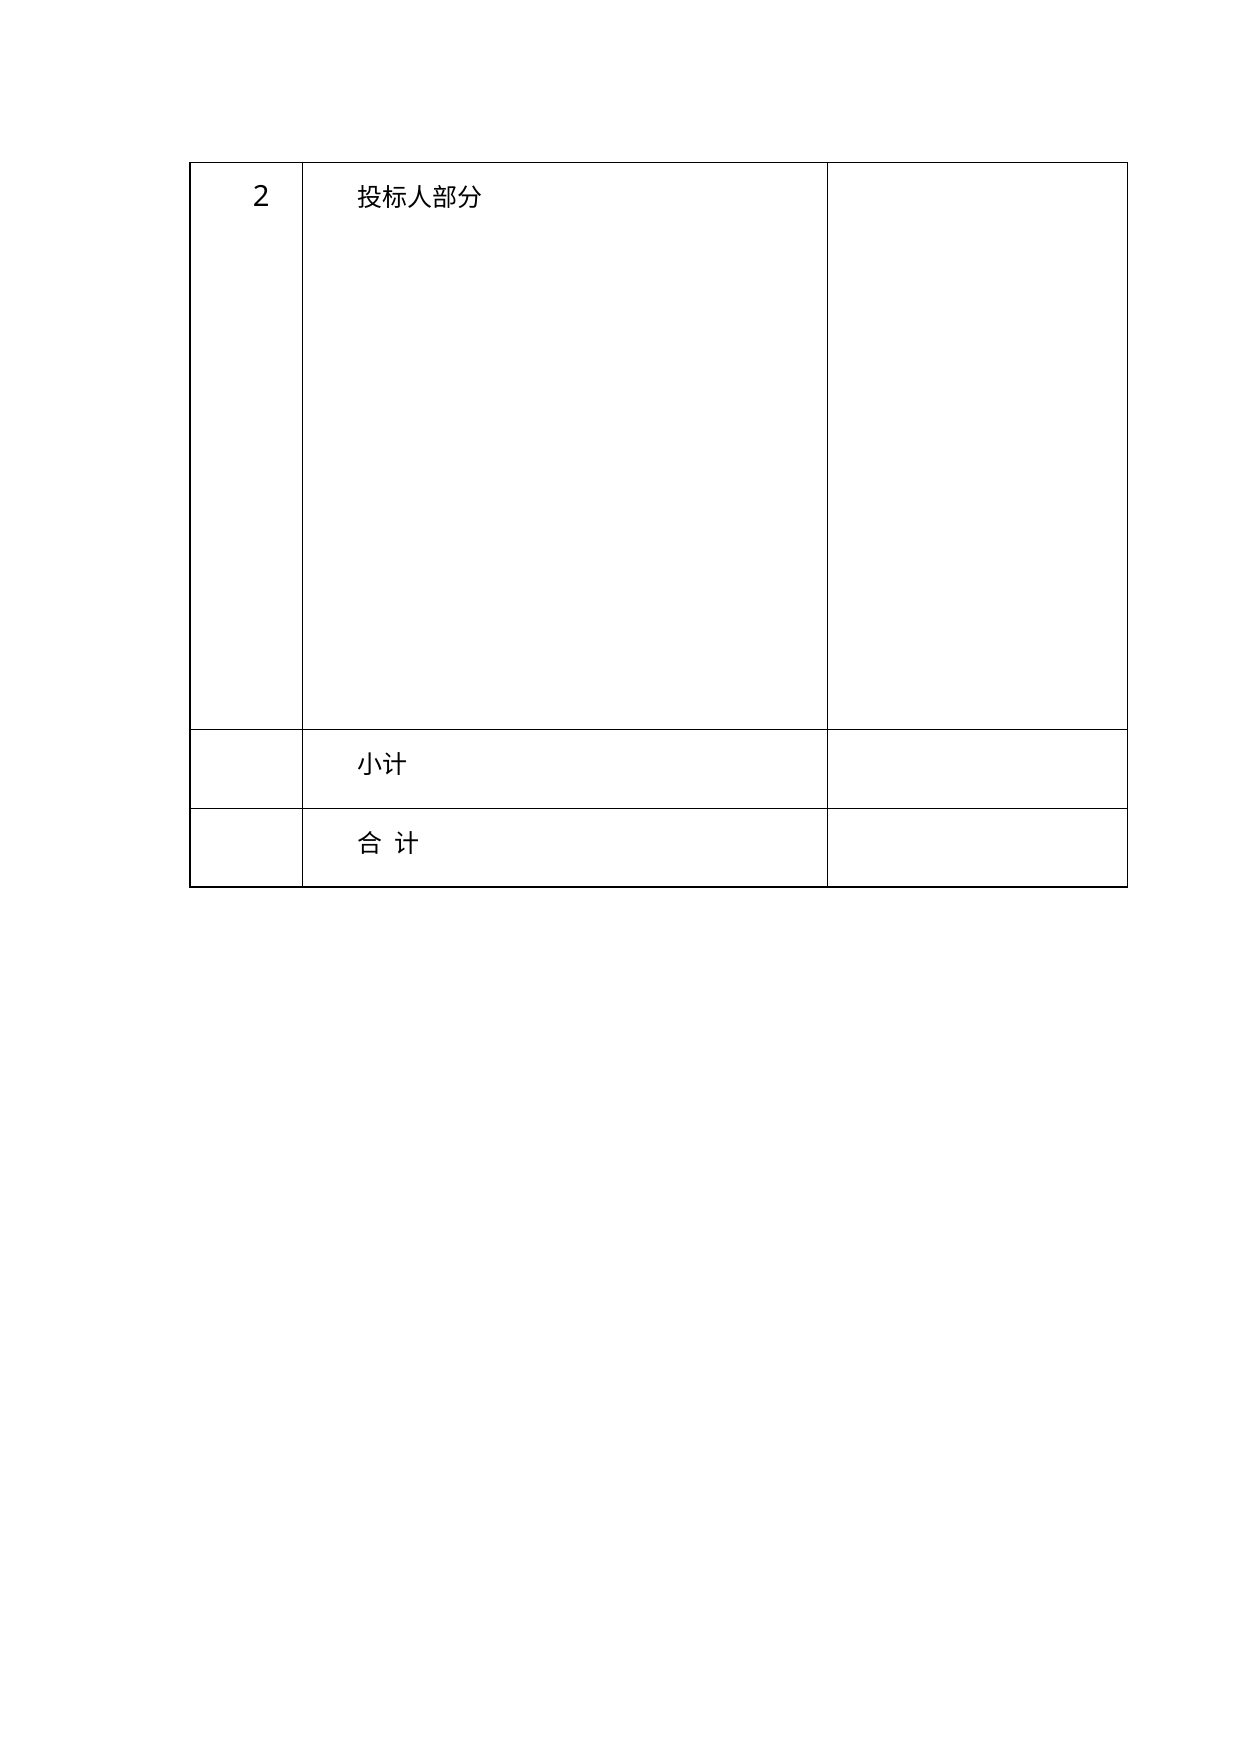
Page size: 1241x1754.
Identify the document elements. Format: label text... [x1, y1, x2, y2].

table_cell [191, 809, 302, 886]
table_cell [191, 730, 302, 808]
table_cell 投标人部分 [303, 163, 827, 729]
table_cell 小计 [303, 730, 827, 808]
table_cell 2 [191, 163, 302, 729]
table_cell [828, 730, 1127, 808]
table_cell [828, 163, 1127, 729]
table_cell [828, 809, 1127, 886]
table_cell 合 计 [303, 809, 827, 886]
